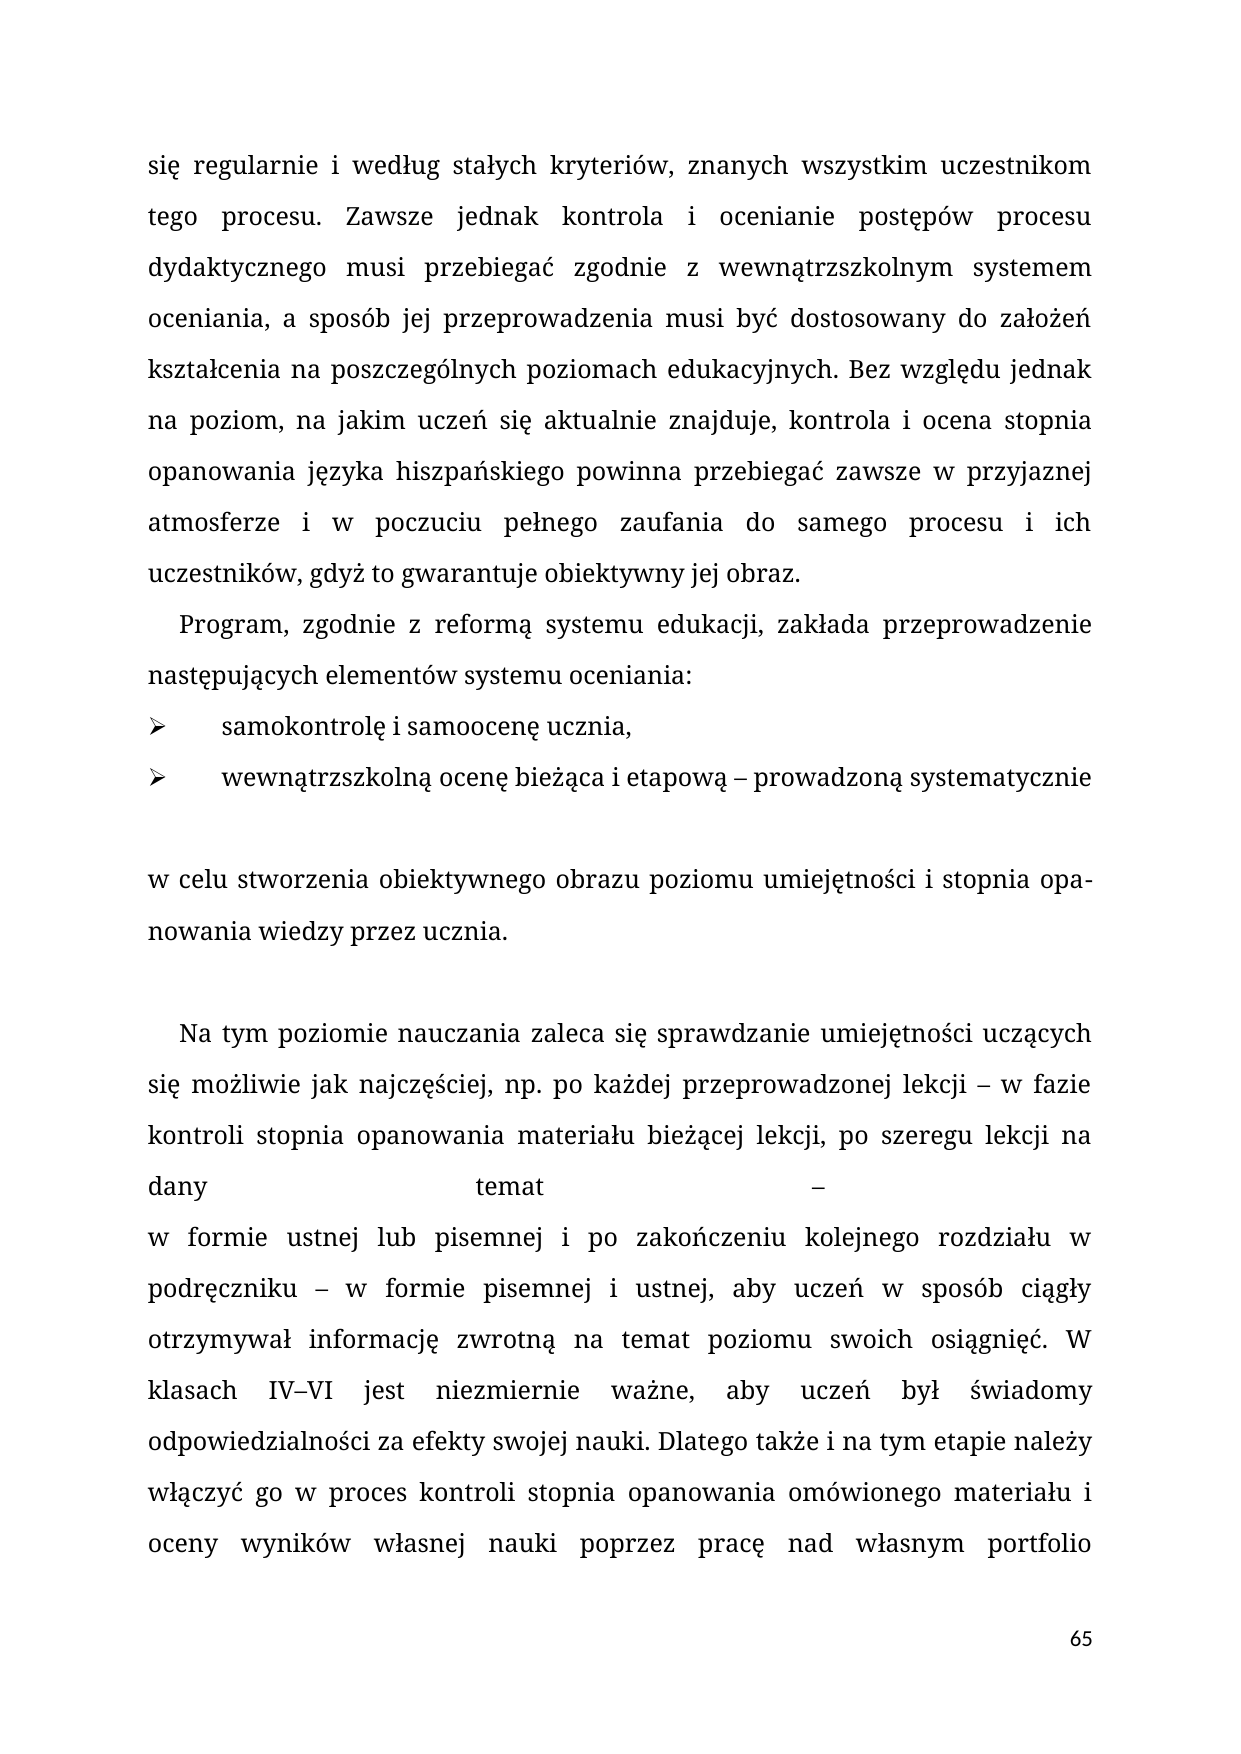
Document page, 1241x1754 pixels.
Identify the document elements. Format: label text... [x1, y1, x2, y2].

text Program, zgodnie z reformą systemu edukacji, zakłada przeprowadzenie następujących elementów systemu oceniania: [148, 607, 1093, 692]
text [148, 148, 1093, 590]
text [148, 1015, 1093, 1560]
list samokontrolę i samoocenę ucznia, [148, 709, 1093, 743]
list wewnątrzszkolną ocenę bieżąca i etapową – prowadzoną systematycznie w celu stworzenia obiektywnego obrazu poziomu umiejętności i stopnia opanowania wiedzy przez ucznia. [148, 760, 1093, 947]
